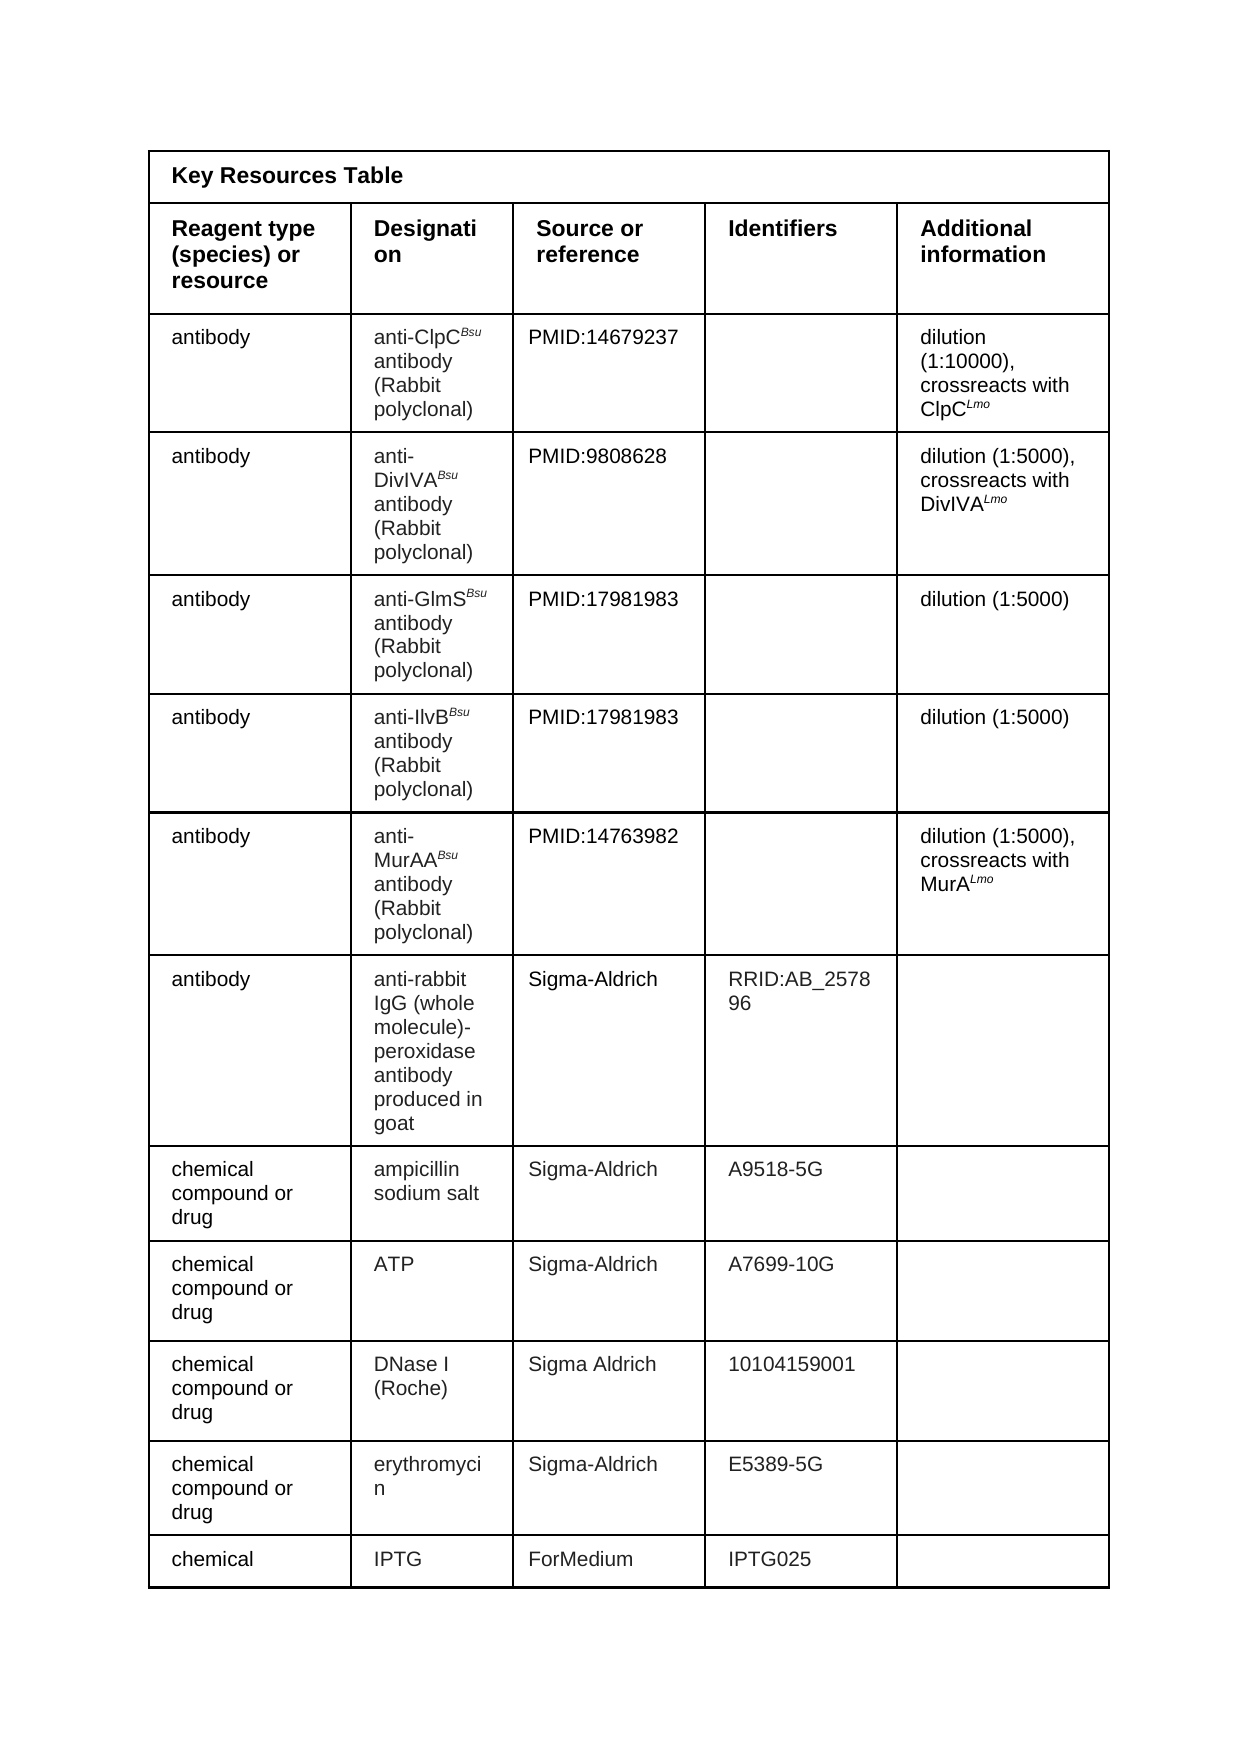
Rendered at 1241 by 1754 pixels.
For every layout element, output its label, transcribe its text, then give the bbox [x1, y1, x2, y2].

table_cell Identifiers [706, 204, 896, 312]
table_cell dilution (1:5000), crossreacts with MurALmo [898, 814, 1108, 954]
table_cell [706, 433, 896, 574]
table_cell [898, 956, 1108, 1145]
table_cell anti-GlmSBsu antibody (Rabbit polyclonal) [352, 576, 512, 693]
table_cell Source or reference [514, 204, 704, 312]
table_cell A9518-5G [706, 1147, 896, 1239]
table_cell anti-DivIVABsu antibody (Rabbit polyclonal) [352, 433, 512, 574]
table_cell PMID:17981983 [514, 576, 704, 693]
table_cell dilution (1:10000), crossreacts with ClpCLmo [898, 315, 1108, 431]
table_cell PMID:17981983 [514, 695, 704, 811]
table_cell chemical compound or drug [150, 1342, 350, 1439]
table_cell antibody [150, 315, 350, 431]
table_cell antibody [150, 814, 350, 954]
table_cell Sigma-Aldrich [514, 1242, 704, 1339]
table_cell chemical compound or drug [150, 1442, 350, 1534]
table_cell dilution (1:5000) [898, 695, 1108, 811]
table_header Key Resources Table [150, 152, 1108, 202]
table_cell Sigma-Aldrich [514, 1147, 704, 1239]
table_cell Reagent type (species) or resource [150, 204, 350, 312]
table_cell dilution (1:5000) [898, 576, 1108, 693]
table_cell ATP [352, 1242, 512, 1339]
table_cell [898, 1442, 1108, 1534]
table_cell [898, 1147, 1108, 1239]
table_cell PMID:14679237 [514, 315, 704, 431]
table_cell chemical compound or drug [150, 1147, 350, 1239]
table_cell [898, 1536, 1108, 1586]
table_cell A7699-10G [706, 1242, 896, 1339]
table_cell antibody [150, 433, 350, 574]
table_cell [150, 1536, 350, 1586]
table_cell antibody [150, 695, 350, 811]
table_cell anti-IlvBBsu antibody (Rabbit polyclonal) [352, 695, 512, 811]
table_cell E5389-5G [706, 1442, 896, 1534]
table_cell anti-MurAABsu antibody (Rabbit polyclonal) [352, 814, 512, 954]
table_cell Additional information [898, 204, 1108, 312]
table_cell IPTG [352, 1536, 512, 1586]
table_cell [706, 576, 896, 693]
table_cell erythromycin [352, 1442, 512, 1534]
table_cell PMID:9808628 [514, 433, 704, 574]
table_cell dilution (1:5000), crossreacts with DivIVALmo [898, 433, 1108, 574]
table_cell anti-rabbit IgG (whole molecule)-peroxidase antibody produced in goat [352, 956, 512, 1145]
table_cell chemical compound or drug [150, 1242, 350, 1339]
table_cell ForMedium [514, 1536, 704, 1586]
table_cell [898, 1342, 1108, 1439]
table_cell PMID:14763982 [514, 814, 704, 954]
table_cell Sigma-Aldrich [514, 956, 704, 1145]
table_cell Sigma-Aldrich [514, 1442, 704, 1534]
table_cell ampicillin sodium salt [352, 1147, 512, 1239]
table_cell DNase I (Roche) [352, 1342, 512, 1439]
table_cell 10104159001 [706, 1342, 896, 1439]
table_cell [706, 315, 896, 431]
table_cell [898, 1242, 1108, 1339]
table_cell anti-ClpCBsu antibody (Rabbit polyclonal) [352, 315, 512, 431]
table_cell RRID:AB_257896 [706, 956, 896, 1145]
table_cell antibody [150, 576, 350, 693]
table_cell [706, 814, 896, 954]
table_cell IPTG025 [706, 1536, 896, 1586]
table_cell antibody [150, 956, 350, 1145]
table_cell Sigma Aldrich [514, 1342, 704, 1439]
table_cell [706, 695, 896, 811]
table_cell Designation [352, 204, 512, 312]
